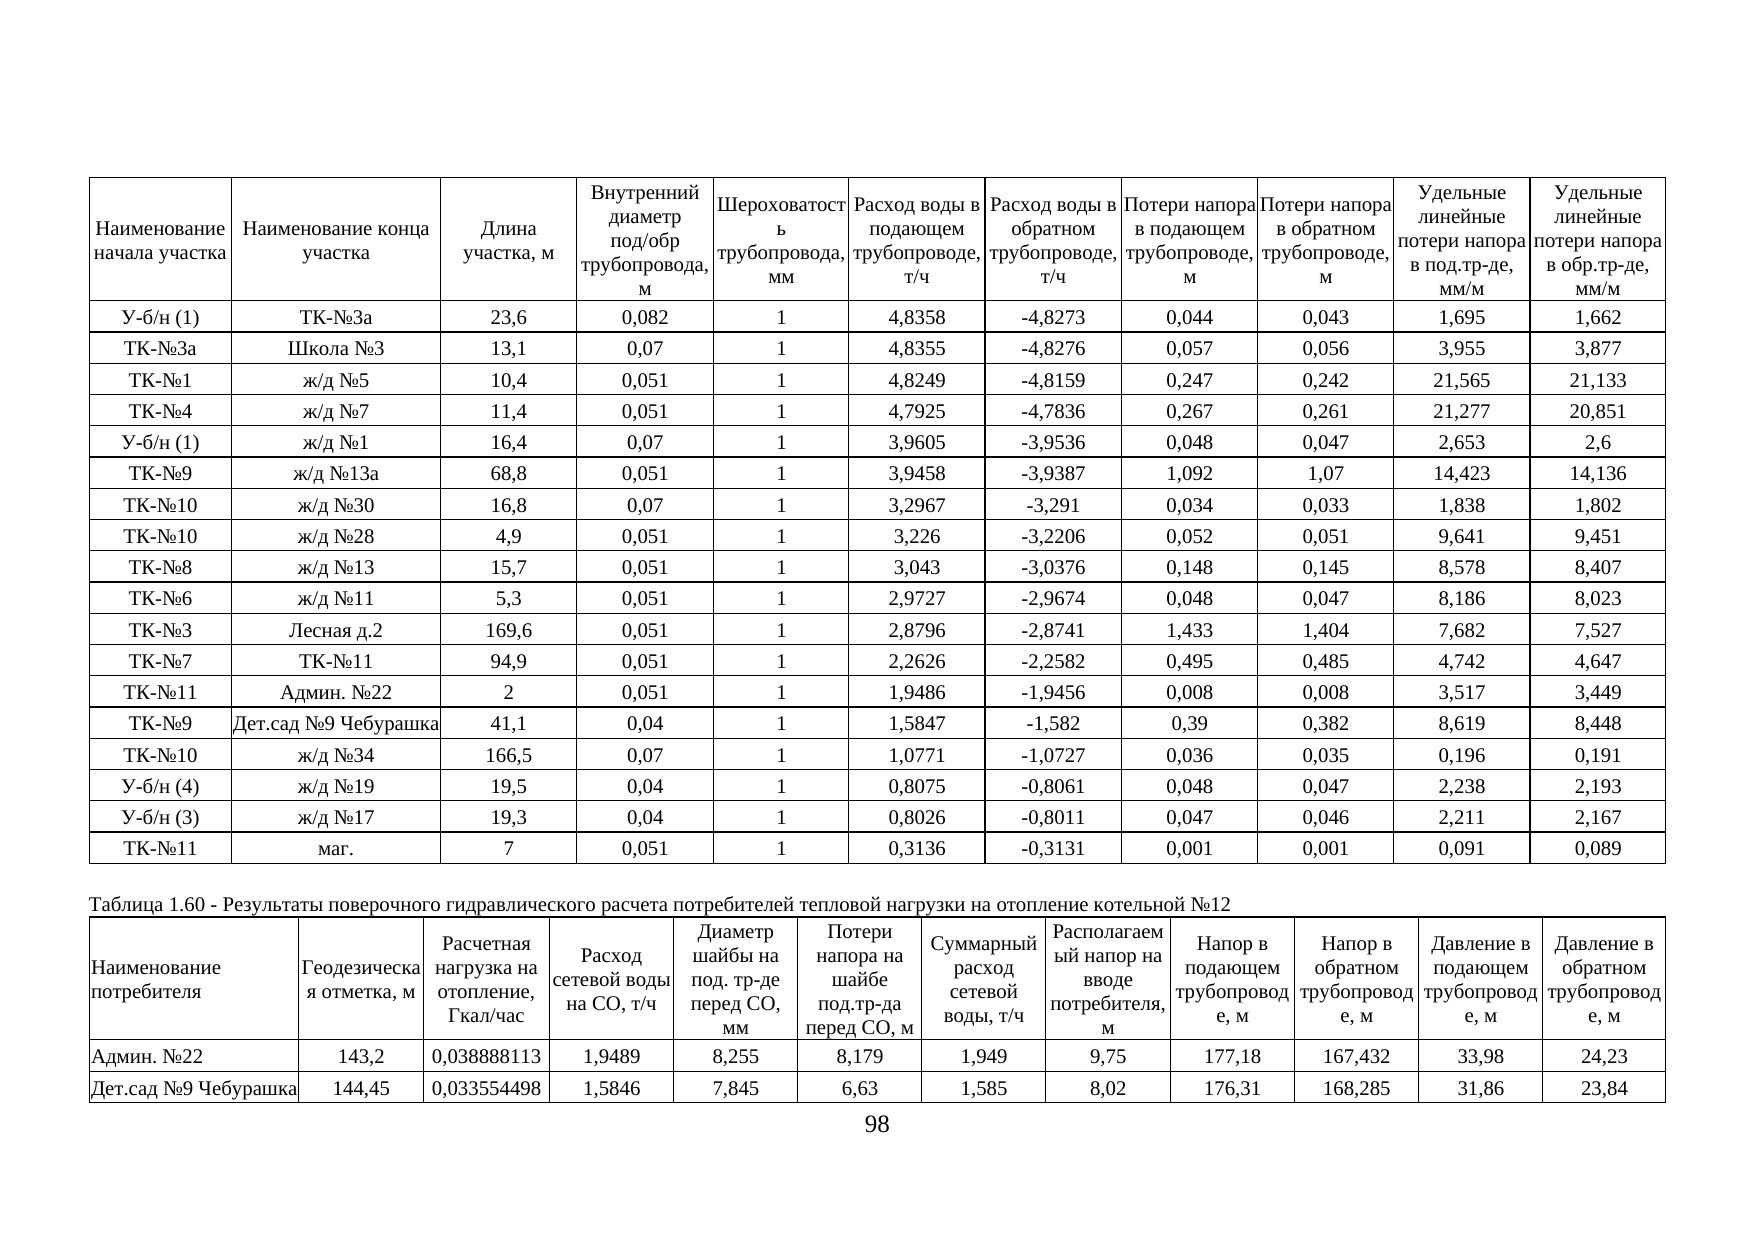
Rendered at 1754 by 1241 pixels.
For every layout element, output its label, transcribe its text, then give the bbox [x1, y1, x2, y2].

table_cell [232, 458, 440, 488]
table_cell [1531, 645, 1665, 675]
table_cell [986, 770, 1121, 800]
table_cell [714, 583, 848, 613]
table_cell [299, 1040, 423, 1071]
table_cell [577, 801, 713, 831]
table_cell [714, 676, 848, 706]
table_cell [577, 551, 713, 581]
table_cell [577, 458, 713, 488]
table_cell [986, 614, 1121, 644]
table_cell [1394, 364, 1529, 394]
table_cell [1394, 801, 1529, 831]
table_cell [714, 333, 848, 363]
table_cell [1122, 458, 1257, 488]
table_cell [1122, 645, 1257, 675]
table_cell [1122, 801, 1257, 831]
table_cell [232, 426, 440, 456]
text Таблица . - Результаты поверочного гидравлического расчета потребителей тепловой нагрузки на отопление котельной №12 [89, 892, 1665, 916]
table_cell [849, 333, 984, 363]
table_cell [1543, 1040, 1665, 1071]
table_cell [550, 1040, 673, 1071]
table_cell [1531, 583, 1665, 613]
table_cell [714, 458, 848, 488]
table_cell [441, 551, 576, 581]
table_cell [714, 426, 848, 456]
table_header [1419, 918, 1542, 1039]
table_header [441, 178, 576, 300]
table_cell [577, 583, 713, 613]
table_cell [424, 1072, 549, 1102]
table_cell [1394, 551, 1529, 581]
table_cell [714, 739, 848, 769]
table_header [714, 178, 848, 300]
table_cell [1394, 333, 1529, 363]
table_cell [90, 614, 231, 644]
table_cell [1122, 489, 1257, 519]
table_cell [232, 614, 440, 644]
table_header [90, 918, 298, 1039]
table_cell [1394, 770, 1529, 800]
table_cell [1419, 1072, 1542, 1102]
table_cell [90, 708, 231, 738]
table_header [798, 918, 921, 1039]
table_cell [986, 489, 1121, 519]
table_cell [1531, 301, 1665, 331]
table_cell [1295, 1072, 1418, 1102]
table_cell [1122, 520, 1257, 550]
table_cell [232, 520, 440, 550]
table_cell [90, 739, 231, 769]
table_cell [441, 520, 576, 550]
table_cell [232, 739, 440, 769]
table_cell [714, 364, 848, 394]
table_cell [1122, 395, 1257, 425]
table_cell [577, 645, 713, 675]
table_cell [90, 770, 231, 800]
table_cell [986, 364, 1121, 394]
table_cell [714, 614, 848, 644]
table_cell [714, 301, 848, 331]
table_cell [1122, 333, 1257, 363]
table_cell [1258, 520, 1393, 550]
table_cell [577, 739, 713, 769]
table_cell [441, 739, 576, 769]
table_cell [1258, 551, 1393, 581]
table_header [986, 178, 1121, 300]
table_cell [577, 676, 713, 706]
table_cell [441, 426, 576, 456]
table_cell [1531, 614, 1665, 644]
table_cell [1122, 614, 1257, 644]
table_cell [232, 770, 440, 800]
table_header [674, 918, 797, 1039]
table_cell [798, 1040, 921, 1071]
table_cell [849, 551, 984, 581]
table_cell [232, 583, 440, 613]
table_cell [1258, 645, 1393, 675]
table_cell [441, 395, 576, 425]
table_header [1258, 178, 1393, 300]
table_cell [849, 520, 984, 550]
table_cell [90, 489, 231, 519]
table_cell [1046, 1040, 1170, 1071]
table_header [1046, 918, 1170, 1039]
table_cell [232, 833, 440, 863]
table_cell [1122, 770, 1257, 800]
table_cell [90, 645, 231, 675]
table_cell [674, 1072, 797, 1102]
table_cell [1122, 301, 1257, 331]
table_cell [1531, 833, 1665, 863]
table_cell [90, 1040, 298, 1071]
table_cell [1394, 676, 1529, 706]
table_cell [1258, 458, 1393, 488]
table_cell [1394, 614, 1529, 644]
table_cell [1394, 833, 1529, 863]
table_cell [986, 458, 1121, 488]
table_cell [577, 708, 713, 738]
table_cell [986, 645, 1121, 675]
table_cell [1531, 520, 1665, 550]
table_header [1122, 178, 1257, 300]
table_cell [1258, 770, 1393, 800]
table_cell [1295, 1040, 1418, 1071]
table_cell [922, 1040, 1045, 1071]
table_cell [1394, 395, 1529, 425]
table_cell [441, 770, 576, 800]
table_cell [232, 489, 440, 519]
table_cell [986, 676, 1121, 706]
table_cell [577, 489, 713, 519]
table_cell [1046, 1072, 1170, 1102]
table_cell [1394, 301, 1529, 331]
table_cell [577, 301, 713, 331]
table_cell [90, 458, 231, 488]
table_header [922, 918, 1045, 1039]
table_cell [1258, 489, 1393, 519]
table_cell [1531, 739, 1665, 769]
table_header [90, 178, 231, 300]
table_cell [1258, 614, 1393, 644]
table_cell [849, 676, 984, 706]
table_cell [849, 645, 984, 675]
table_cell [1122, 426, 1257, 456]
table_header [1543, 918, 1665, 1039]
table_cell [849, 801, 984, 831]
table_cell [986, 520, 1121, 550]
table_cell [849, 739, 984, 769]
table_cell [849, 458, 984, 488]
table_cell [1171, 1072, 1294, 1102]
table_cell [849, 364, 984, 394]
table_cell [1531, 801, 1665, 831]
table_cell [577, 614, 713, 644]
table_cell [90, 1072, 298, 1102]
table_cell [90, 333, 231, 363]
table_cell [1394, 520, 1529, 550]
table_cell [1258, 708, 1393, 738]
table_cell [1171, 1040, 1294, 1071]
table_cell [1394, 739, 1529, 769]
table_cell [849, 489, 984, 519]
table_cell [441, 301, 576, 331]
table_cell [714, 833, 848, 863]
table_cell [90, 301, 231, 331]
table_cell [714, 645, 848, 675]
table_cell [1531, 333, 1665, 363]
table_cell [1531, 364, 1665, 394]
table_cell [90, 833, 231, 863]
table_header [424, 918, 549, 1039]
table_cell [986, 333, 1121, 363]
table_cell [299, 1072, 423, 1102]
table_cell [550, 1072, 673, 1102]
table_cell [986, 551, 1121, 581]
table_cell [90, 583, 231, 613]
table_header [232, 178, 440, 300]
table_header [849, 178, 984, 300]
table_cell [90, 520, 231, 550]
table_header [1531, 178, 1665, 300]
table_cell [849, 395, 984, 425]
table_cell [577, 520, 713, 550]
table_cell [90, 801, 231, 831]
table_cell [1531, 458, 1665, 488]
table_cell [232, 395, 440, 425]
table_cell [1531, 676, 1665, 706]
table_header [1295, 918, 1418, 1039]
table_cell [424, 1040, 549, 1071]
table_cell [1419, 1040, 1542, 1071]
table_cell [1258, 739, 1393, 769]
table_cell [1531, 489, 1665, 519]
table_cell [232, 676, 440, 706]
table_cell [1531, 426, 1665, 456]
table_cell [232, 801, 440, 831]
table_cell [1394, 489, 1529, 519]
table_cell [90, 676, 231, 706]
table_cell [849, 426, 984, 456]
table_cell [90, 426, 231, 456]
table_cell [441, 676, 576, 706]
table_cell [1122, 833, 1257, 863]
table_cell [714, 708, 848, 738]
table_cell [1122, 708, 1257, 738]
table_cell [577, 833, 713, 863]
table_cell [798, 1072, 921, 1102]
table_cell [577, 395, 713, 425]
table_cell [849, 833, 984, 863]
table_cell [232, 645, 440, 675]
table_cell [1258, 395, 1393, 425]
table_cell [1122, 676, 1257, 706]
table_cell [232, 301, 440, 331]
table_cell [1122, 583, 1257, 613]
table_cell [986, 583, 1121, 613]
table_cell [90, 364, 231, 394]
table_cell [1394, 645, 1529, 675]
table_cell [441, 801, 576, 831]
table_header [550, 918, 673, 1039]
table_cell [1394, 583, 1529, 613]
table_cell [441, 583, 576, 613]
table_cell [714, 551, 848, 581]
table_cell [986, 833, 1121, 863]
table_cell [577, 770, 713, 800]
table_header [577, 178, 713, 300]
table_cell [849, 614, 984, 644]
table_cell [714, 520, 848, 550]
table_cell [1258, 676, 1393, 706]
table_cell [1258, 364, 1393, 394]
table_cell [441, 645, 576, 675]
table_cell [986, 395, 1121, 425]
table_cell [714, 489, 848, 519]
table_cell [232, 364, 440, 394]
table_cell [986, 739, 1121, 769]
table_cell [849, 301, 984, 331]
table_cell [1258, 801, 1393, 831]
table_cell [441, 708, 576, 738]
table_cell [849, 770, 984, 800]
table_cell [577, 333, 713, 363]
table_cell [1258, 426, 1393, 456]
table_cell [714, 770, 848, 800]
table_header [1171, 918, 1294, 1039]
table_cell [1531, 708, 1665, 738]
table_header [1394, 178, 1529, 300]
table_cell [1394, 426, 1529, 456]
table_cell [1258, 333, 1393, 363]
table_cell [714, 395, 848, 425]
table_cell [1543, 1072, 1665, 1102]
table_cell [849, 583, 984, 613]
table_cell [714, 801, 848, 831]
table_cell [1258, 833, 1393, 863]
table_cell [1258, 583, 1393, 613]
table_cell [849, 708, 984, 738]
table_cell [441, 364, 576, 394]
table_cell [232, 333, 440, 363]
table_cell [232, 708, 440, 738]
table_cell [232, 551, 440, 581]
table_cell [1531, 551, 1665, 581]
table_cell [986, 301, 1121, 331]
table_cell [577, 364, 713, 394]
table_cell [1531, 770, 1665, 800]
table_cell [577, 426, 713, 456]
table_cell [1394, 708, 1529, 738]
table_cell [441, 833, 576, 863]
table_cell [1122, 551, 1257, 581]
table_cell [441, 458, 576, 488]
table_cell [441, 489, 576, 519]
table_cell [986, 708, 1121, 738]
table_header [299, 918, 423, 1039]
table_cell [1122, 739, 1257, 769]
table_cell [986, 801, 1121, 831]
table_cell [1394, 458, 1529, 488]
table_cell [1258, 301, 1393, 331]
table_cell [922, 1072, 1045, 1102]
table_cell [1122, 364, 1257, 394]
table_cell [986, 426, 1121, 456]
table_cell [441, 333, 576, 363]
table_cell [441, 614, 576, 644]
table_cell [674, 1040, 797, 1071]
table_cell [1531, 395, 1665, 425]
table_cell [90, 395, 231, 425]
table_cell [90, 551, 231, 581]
